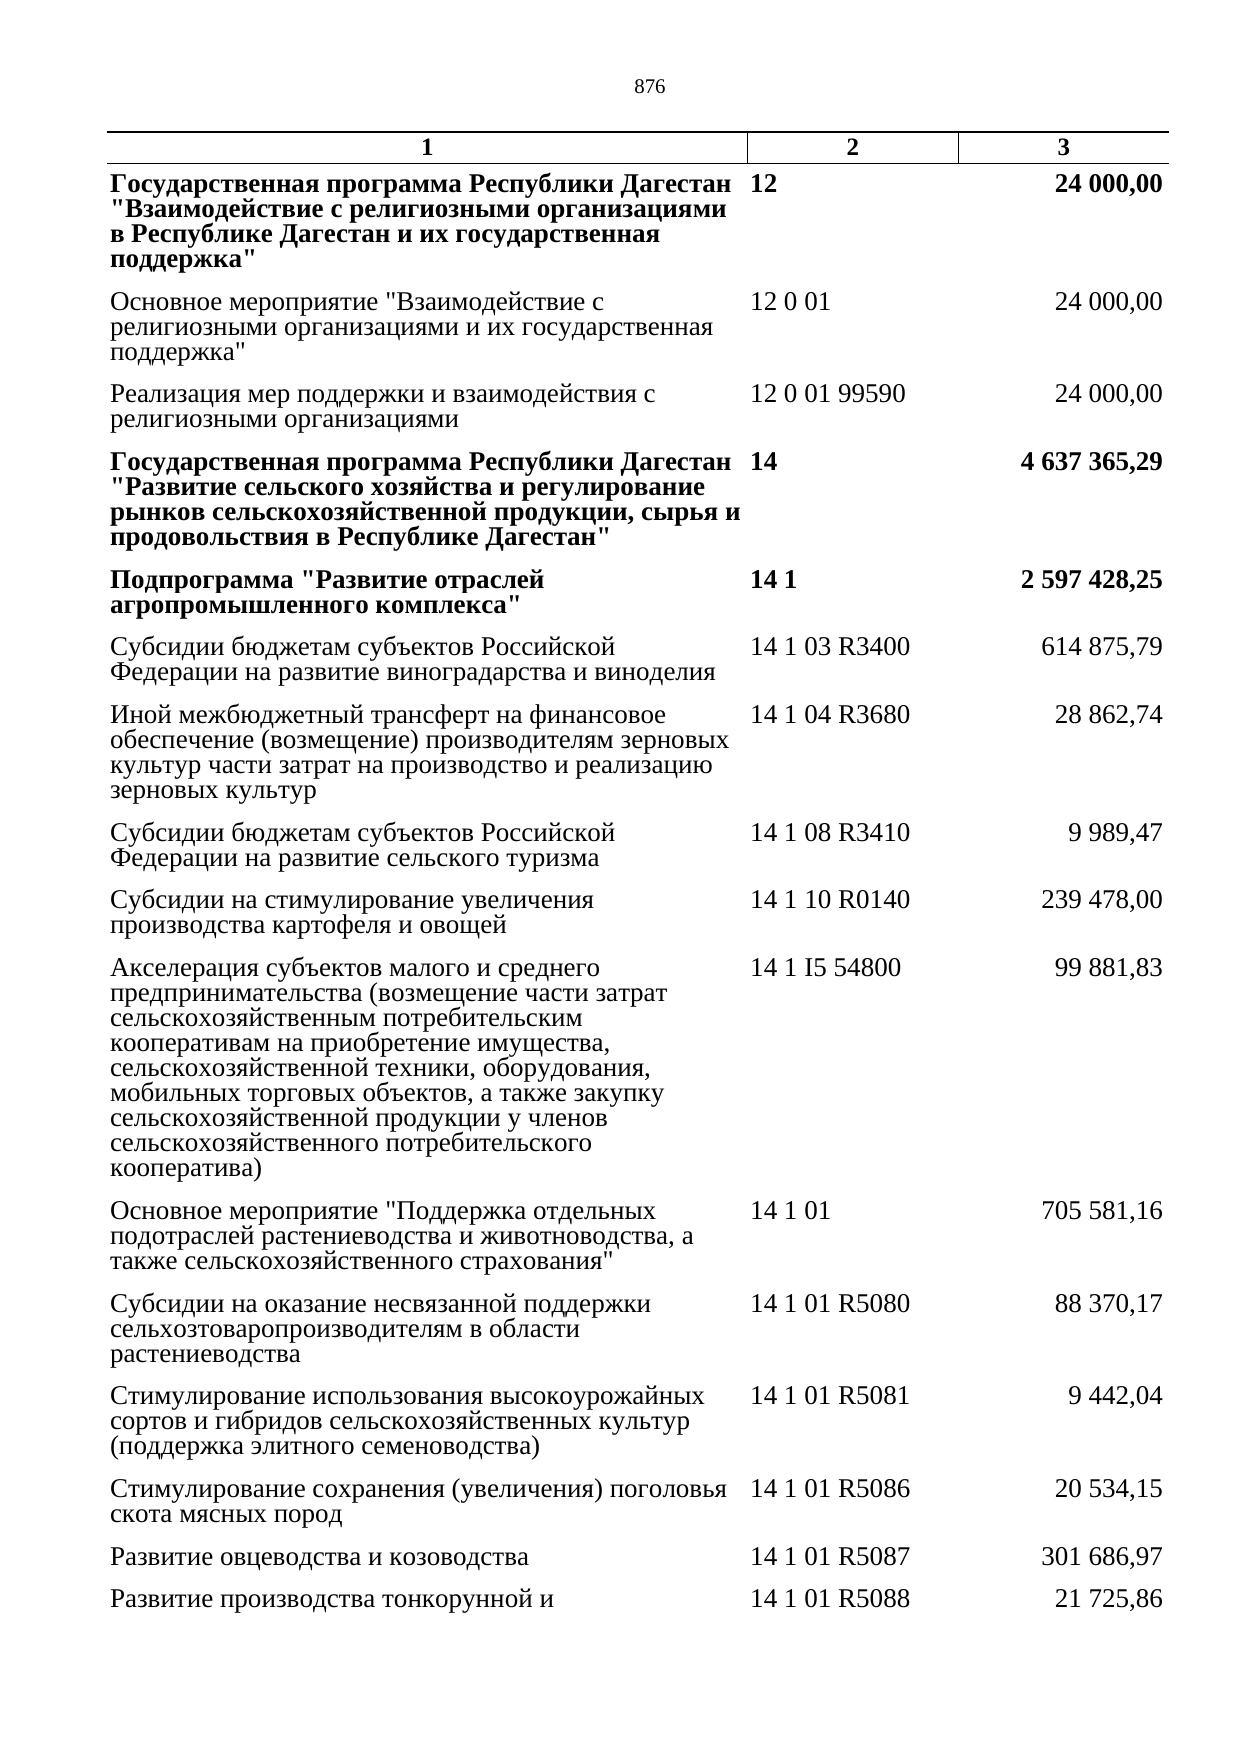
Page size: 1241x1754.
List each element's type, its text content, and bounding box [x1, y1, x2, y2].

table_header 3 [959, 133, 1169, 163]
table_cell Субсидии на стимулирование увеличения производства картофеля и овощей [107, 880, 747, 948]
table_cell 2 597 428,25 [958, 559, 1166, 627]
table_cell 14 1 01 R5081 [747, 1376, 958, 1468]
table_cell 28 862,74 [958, 695, 1166, 812]
table_cell 14 1 10 R0140 [747, 880, 958, 948]
table_cell 9 989,47 [958, 812, 1166, 880]
table_header 2 [748, 133, 958, 163]
table_cell 24 000,00 [958, 374, 1166, 441]
table_cell 14 1 01 R5086 [747, 1469, 958, 1536]
table_cell 88 370,17 [958, 1283, 1166, 1376]
table_cell Подпрограмма "Развитие отраслей агропромышленного комплекса" [107, 559, 747, 627]
table_cell 14 1 04 R3680 [747, 695, 958, 812]
table_cell Основное мероприятие "Поддержка отдельных подотраслей растениеводства и животноводства, а также сельскохозяйственного страхования" [107, 1190, 747, 1283]
table_cell 4 637 365,29 [958, 441, 1166, 559]
table_cell Развитие овцеводства и козоводства [107, 1536, 747, 1579]
table_cell 12 0 01 [747, 281, 958, 374]
table_cell 14 1 08 R3410 [747, 812, 958, 880]
table_cell Субсидии бюджетам субъектов Российской Федерации на развитие сельского туризма [107, 812, 747, 880]
table_cell Государственная программа Республики Дагестан "Развитие сельского хозяйства и регулирование рынков сельскохозяйственной продукции, сырья и продовольствия в Республике Дагестан" [107, 441, 747, 559]
table_cell 20 534,15 [958, 1469, 1166, 1536]
table_cell 301 686,97 [958, 1536, 1166, 1579]
table_cell 24 000,00 [958, 281, 1166, 374]
table_cell 239 478,00 [958, 880, 1166, 948]
table_cell Основное мероприятие "Взаимодействие с религиозными организациями и их государственная поддержка" [107, 281, 747, 374]
table_cell Стимулирование сохранения (увеличения) поголовья скота мясных пород [107, 1469, 747, 1536]
table_cell 14 1 01 R5088 [747, 1579, 958, 1622]
table_cell 14 1 03 R3400 [747, 627, 958, 694]
table_cell 24 000,00 [958, 164, 1166, 281]
table_cell 12 [747, 164, 958, 281]
table_cell Акселерация субъектов малого и среднего предпринимательства (возмещение части затрат сельскохозяйственным потребительским кооперативам на приобретение имущества, сельскохозяйственной техники, оборудования, мобильных торговых объектов, а также закупку сельскохозяйственной продукции у членов сельскохозяйственного потребительского кооператива) [107, 948, 747, 1190]
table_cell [107, 1579, 747, 1622]
table_cell 14 1 [747, 559, 958, 627]
table_cell 9 442,04 [958, 1376, 1166, 1468]
table_cell Реализация мер поддержки и взаимодействия с религиозными организациями [107, 374, 747, 441]
table_cell 14 1 I5 54800 [747, 948, 958, 1190]
table_cell 705 581,16 [958, 1190, 1166, 1283]
table_cell 14 1 01 R5087 [747, 1536, 958, 1579]
table_cell 14 1 01 R5080 [747, 1283, 958, 1376]
table_cell Субсидии бюджетам субъектов Российской Федерации на развитие виноградарства и виноделия [107, 627, 747, 694]
table_header 1 [107, 133, 747, 163]
table_cell 21 725,86 [958, 1579, 1166, 1622]
table_cell Стимулирование использования высокоурожайных сортов и гибридов сельскохозяйственных культур (поддержка элитного семеноводства) [107, 1376, 747, 1468]
table_cell 99 881,83 [958, 948, 1166, 1190]
table_cell Государственная программа Республики Дагестан "Взаимодействие с религиозными организациями в Республике Дагестан и их государственная поддержка" [107, 164, 747, 281]
table_cell 12 0 01 99590 [747, 374, 958, 441]
table_cell Иной межбюджетный трансферт на финансовое обеспечение (возмещение) производителям зерновых культур части затрат на производство и реализацию зерновых культур [107, 695, 747, 812]
table_cell 14 1 01 [747, 1190, 958, 1283]
table_cell 614 875,79 [958, 627, 1166, 694]
table_cell 14 [747, 441, 958, 559]
table_cell Субсидии на оказание несвязанной поддержки сельхозтоваропроизводителям в области растениеводства [107, 1283, 747, 1376]
